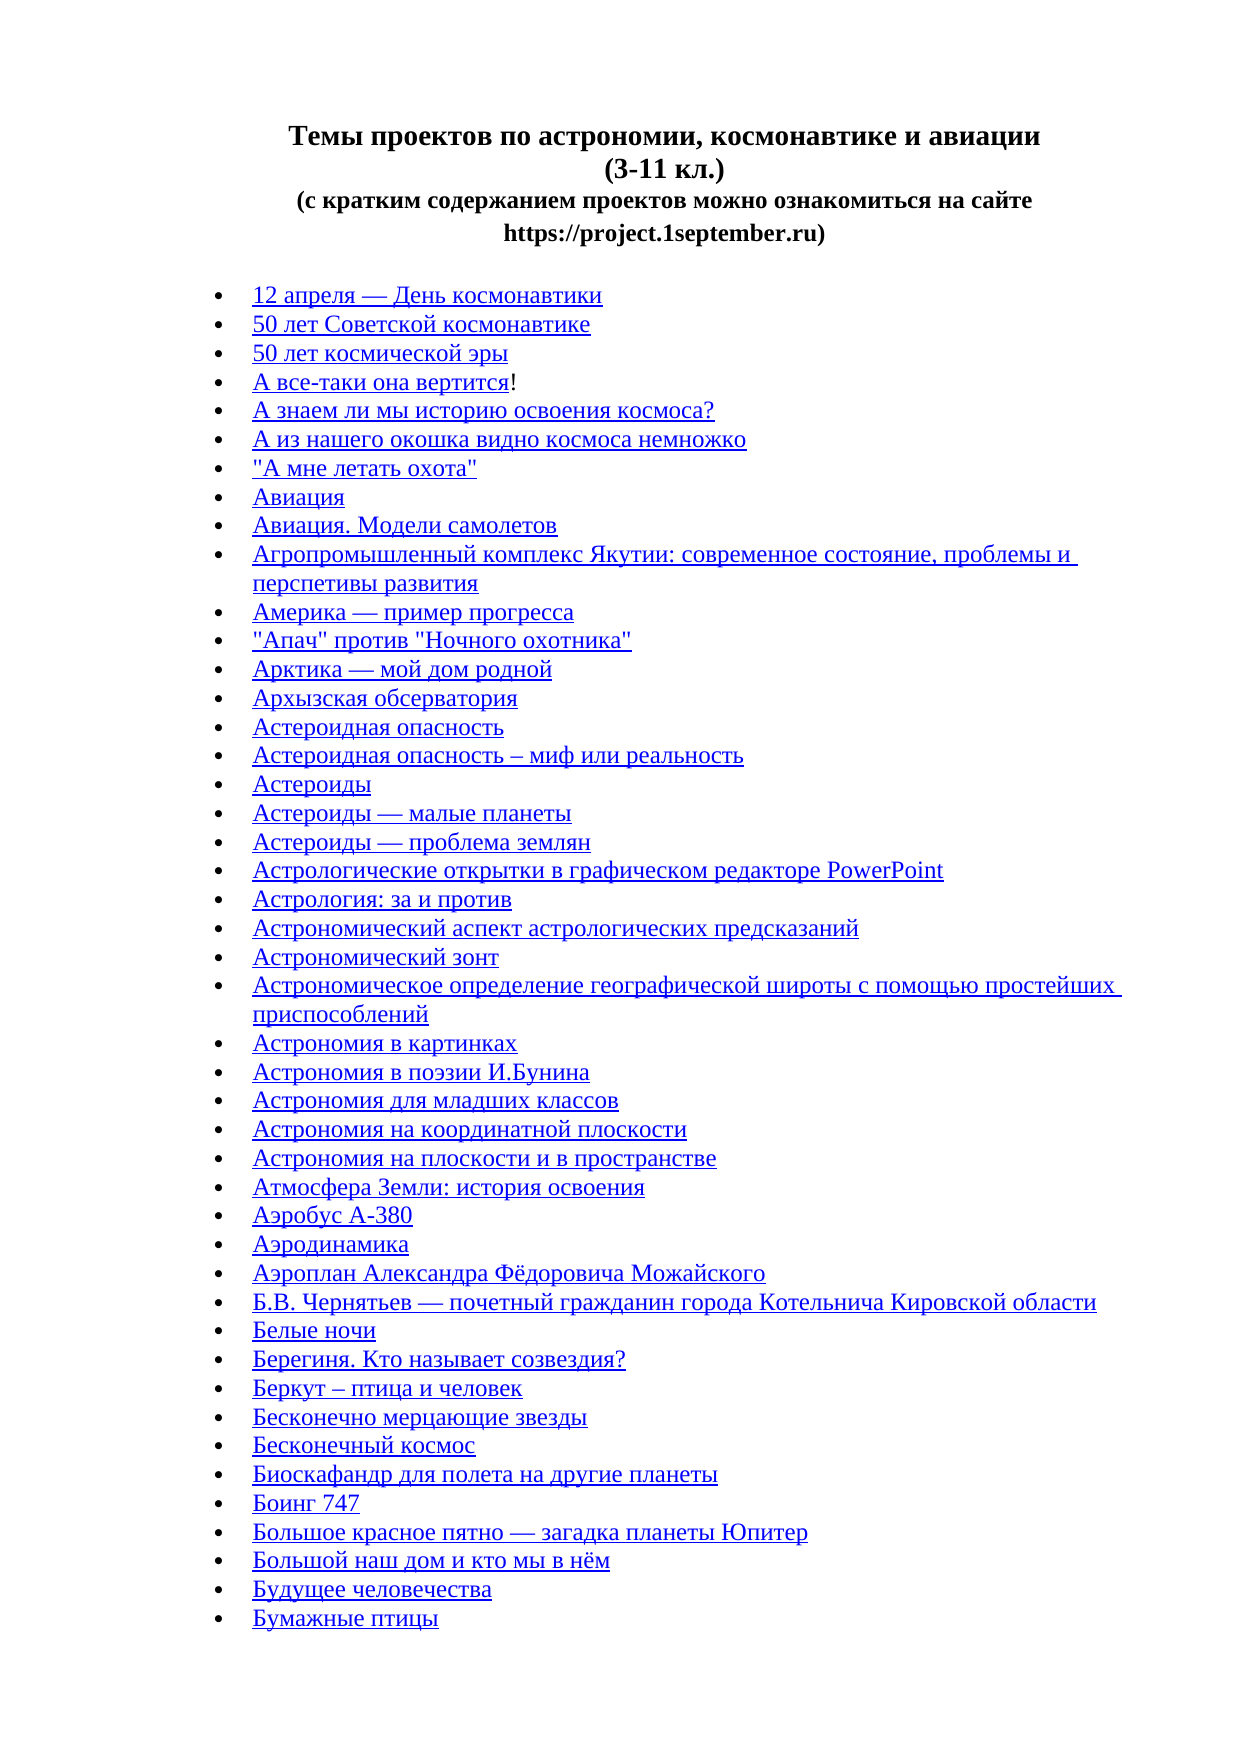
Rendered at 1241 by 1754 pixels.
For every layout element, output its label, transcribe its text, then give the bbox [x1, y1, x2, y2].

list Агропромышленный комплекс Якутии: современное состояние, проблемы и перспетивы развития [215, 539, 1152, 597]
list Америка — пример прогресса [215, 597, 1152, 625]
list Авиация. Модели самолетов [215, 510, 1152, 539]
list Астероидная опасность – миф или реальность [215, 740, 1152, 769]
list А знаем ли мы историю освоения космоса? [215, 395, 1152, 424]
list Астероиды — малые планеты [215, 798, 1152, 827]
list А все-таки она вертится! [215, 367, 1152, 395]
list Бумажные птицы [215, 1603, 1152, 1632]
text (3-11 кл.) [177, 152, 1152, 185]
list Астрономия для младших классов [215, 1085, 1152, 1114]
list А из нашего окошка видно космоса немножко [215, 424, 1152, 453]
list Белые ночи [215, 1315, 1152, 1344]
list Астероиды [215, 769, 1152, 798]
list Астрономия в картинках [215, 1028, 1152, 1057]
list Большой наш дом и кто мы в нём [215, 1545, 1152, 1574]
list Беркут – птица и человек [215, 1373, 1152, 1402]
list Архызская обсерватория [215, 683, 1152, 712]
list Астрология: за и против [215, 884, 1152, 913]
list Авиация [215, 482, 1152, 510]
list 50 лет Советской космонавтике [215, 309, 1152, 338]
list Большое красное пятно — загадка планеты Юпитер [215, 1517, 1152, 1545]
text Темы проектов по астрономии, космонавтике и авиации [177, 118, 1152, 152]
list Астрономическое определение географической широты с помощью простейших приспособлений [215, 970, 1152, 1028]
list 50 лет космической эры [215, 338, 1152, 367]
list Астрономический зонт [215, 942, 1152, 970]
text (с кратким содержанием проектов можно ознакомиться на сайте https://project.1september.ru) [177, 185, 1152, 247]
list Аэродинамика [215, 1229, 1152, 1258]
list Атмосфера Земли: история освоения [215, 1172, 1152, 1200]
list Арктика — мой дом родной [215, 654, 1152, 683]
list Астрологические открытки в графическом редакторе PowerPoint [215, 855, 1152, 884]
list "Апач" против "Ночного охотника" [215, 625, 1152, 654]
list Астрономия на плоскости и в пространстве [215, 1143, 1152, 1172]
list Астероиды — проблема землян [215, 827, 1152, 855]
list Астрономический аспект астрологических предсказаний [215, 913, 1152, 942]
list Боинг 747 [215, 1488, 1152, 1517]
list Астрономия на координатной плоскости [215, 1114, 1152, 1143]
list Б.В. Чернятьев — почетный гражданин города Котельнича Кировской области [215, 1287, 1152, 1315]
list "А мне летать охота" [215, 453, 1152, 482]
list Бесконечный космос [215, 1430, 1152, 1459]
list Будущее человечества [215, 1574, 1152, 1603]
list Астероидная опасность [215, 712, 1152, 740]
list Аэробус A-380 [215, 1200, 1152, 1229]
list Аэроплан Александра Фёдоровича Можайского [215, 1258, 1152, 1287]
list 12 апреля — День космонавтики [215, 280, 1152, 309]
list Астрономия в поэзии И.Бунина [215, 1057, 1152, 1085]
list Берегиня. Кто называет созвездия? [215, 1344, 1152, 1373]
list Бесконечно мерцающие звезды [215, 1402, 1152, 1430]
list Биоскафандр для полета на другие планеты [215, 1459, 1152, 1488]
